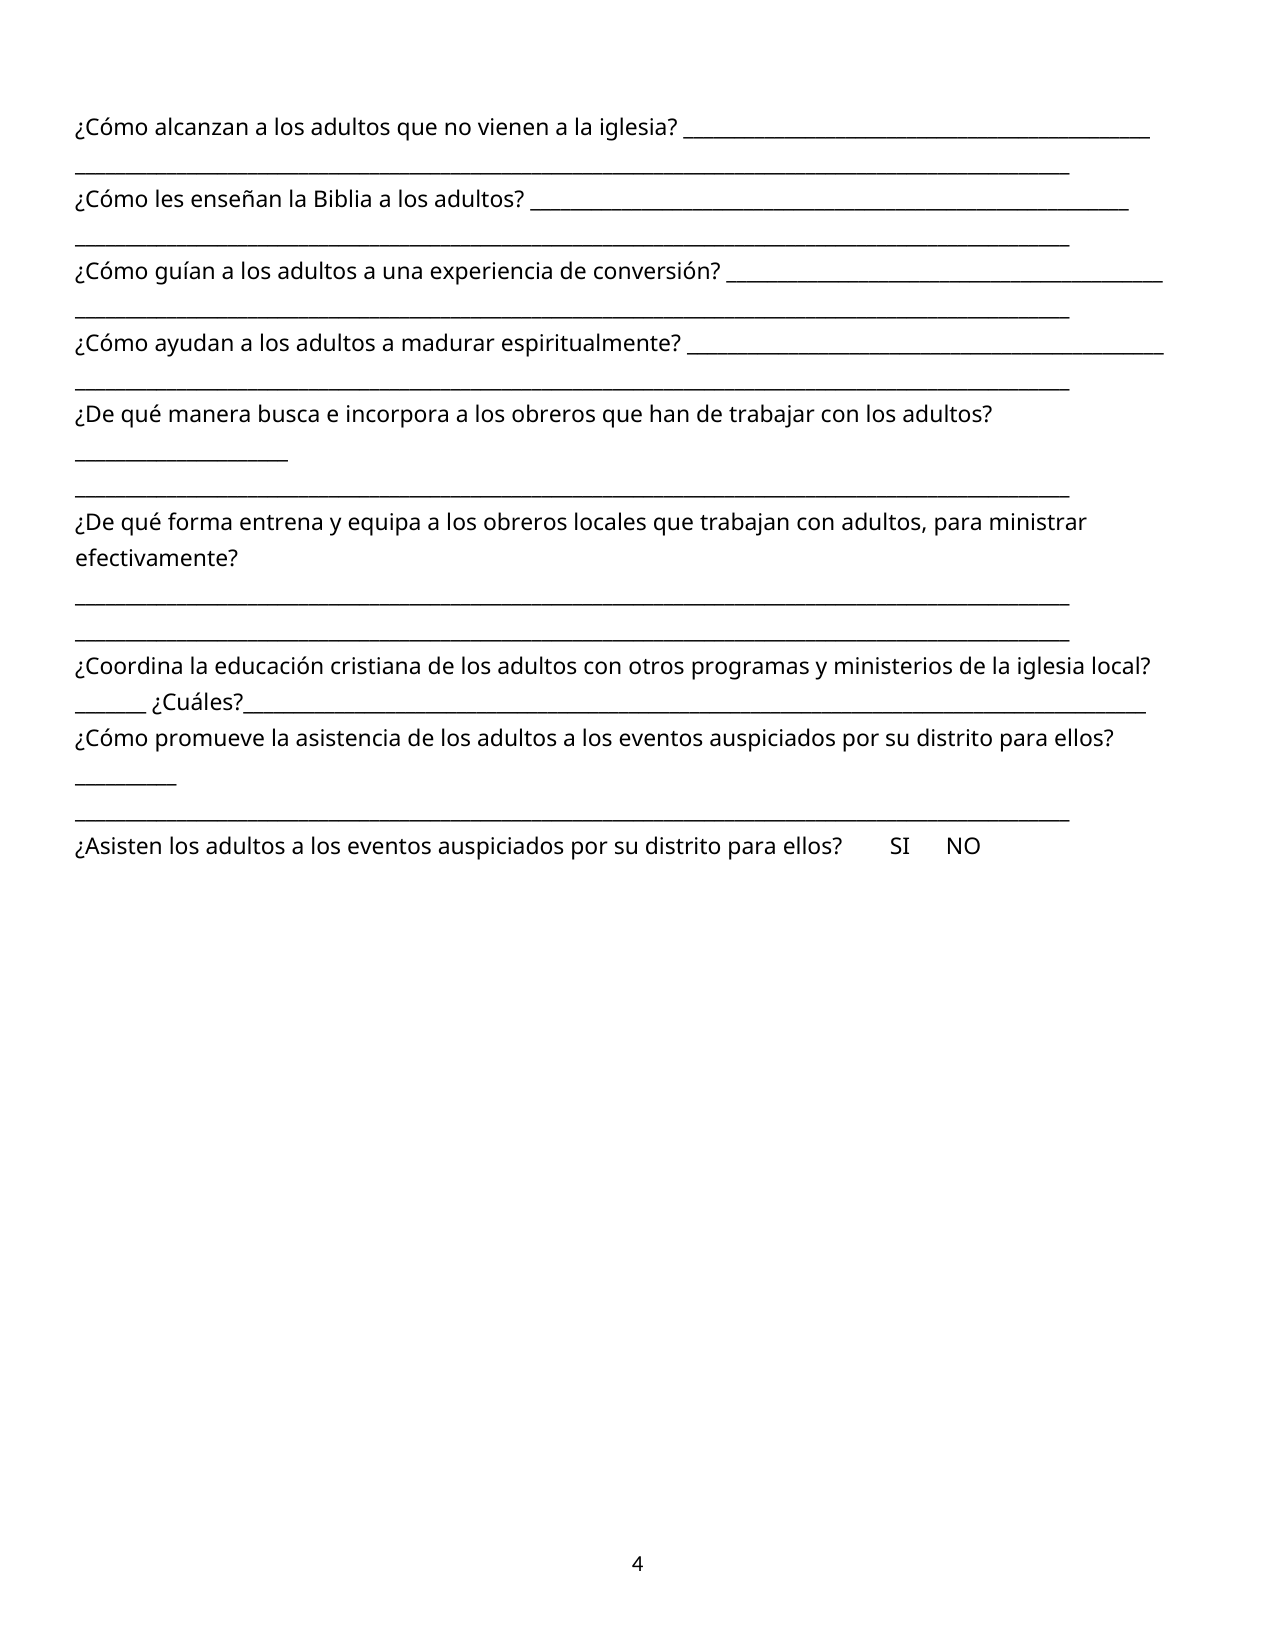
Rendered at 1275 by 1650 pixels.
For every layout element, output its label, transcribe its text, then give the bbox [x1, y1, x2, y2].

text ¿Cómo guían a los adultos a una experiencia de conversión? ___________________________________________ [75, 255, 1200, 286]
text __________________________________________________________________________________________________ [75, 470, 1200, 502]
text __________________________________________________________________________________________________ [75, 794, 1200, 825]
text ¿Cómo ayudan a los adultos a madurar espiritualmente? _______________________________________________ [75, 327, 1200, 358]
text __________________________________________________________________________________________________ [75, 614, 1200, 645]
text ¿Cómo les enseñan la Biblia a los adultos? ___________________________________________________________ [75, 183, 1200, 214]
text ¿Asisten los adultos a los eventos auspiciados por su distrito para ellos? SI NO [75, 830, 1200, 861]
text ¿Cómo promueve la asistencia de los adultos a los eventos auspiciados por su distrito para ellos? __________ [75, 722, 1200, 789]
text __________________________________________________________________________________________________ [75, 291, 1200, 322]
text ¿De qué forma entrena y equipa a los obreros locales que trabajan con adultos, para ministrar efectivamente? __________________________________________________________________________________________________ [75, 506, 1200, 609]
text __________________________________________________________________________________________________ [75, 147, 1200, 178]
text __________________________________________________________________________________________________ [75, 362, 1200, 394]
text __________________________________________________________________________________________________ [75, 219, 1200, 250]
text ¿Coordina la educación cristiana de los adultos con otros programas y ministerios de la iglesia local? _______ ¿Cuáles?_________________________________________________________________________________________ [75, 650, 1200, 717]
text ¿De qué manera busca e incorpora a los obreros que han de trabajar con los adultos? _____________________ [75, 398, 1200, 466]
text ¿Cómo alcanzan a los adultos que no vienen a la iglesia? ______________________________________________ [75, 111, 1200, 142]
